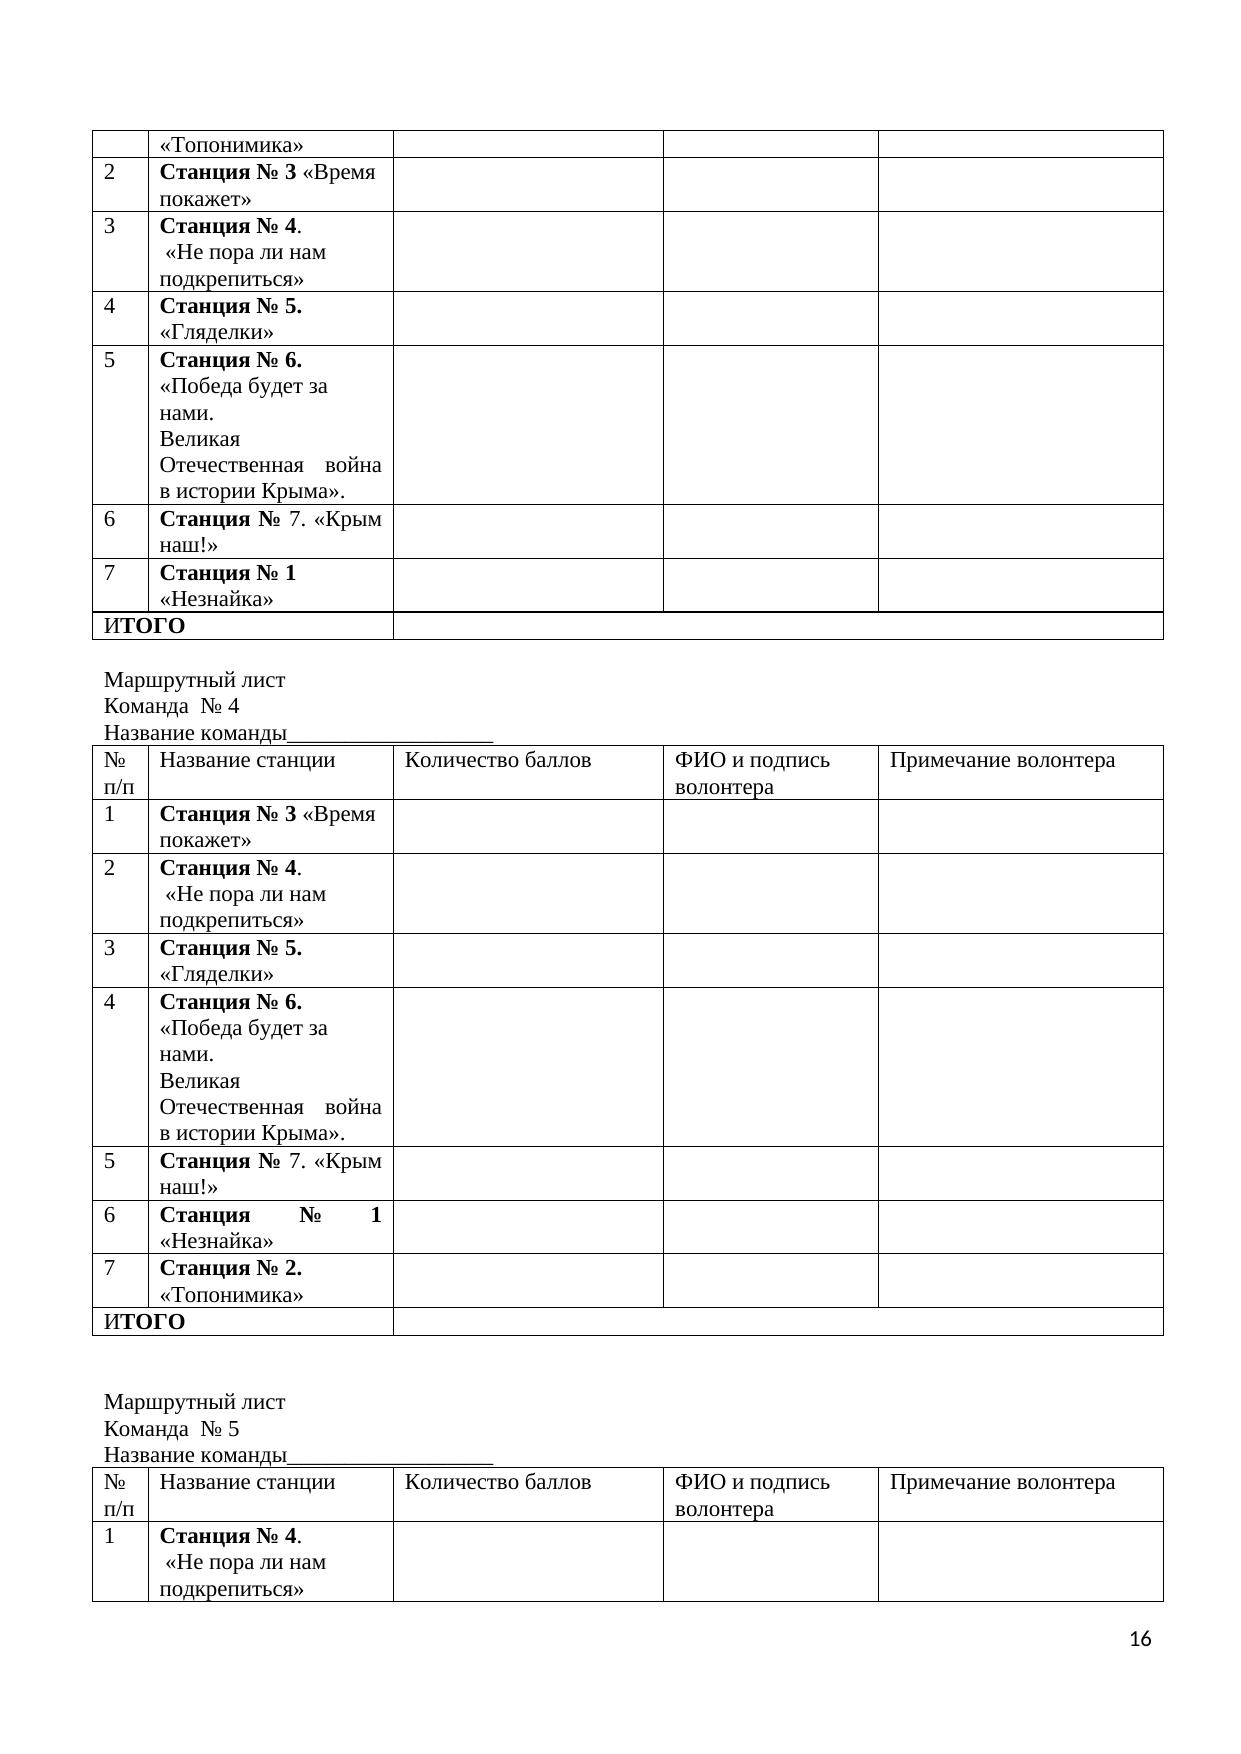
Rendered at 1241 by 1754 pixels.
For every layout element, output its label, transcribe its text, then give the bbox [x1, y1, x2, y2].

table_cell [394, 934, 663, 987]
table_cell [879, 158, 1163, 211]
table_header Примечание волонтера [879, 1468, 1163, 1521]
table_cell [879, 934, 1163, 987]
table_cell [664, 934, 878, 987]
table_cell [879, 505, 1163, 558]
table_header Примечание волонтера [879, 746, 1163, 799]
table_cell 2 [93, 854, 148, 933]
table_cell ИТОГО [93, 613, 393, 639]
table_cell Станция № 4. «Не пора ли нам подкрепиться» [149, 212, 393, 291]
table_cell [394, 988, 663, 1146]
table_cell Станция № 5. «Гляделки» [149, 934, 393, 987]
table_cell 1 [93, 800, 148, 853]
table_cell [394, 158, 663, 211]
table_cell 6 [93, 505, 148, 558]
table_cell [879, 292, 1163, 345]
table_cell [664, 1254, 878, 1307]
table_cell 6 [93, 1201, 148, 1253]
table_cell [879, 1201, 1163, 1253]
table_cell 3 [93, 212, 148, 291]
table_header Название станции [149, 746, 393, 799]
table_cell [879, 346, 1163, 504]
text Команда № 4 [103, 693, 1152, 719]
table_cell 2 [93, 158, 148, 211]
table_cell 1 [93, 131, 148, 157]
table_cell [664, 292, 878, 345]
table_cell 1 [93, 1522, 148, 1601]
table_cell [879, 1522, 1163, 1601]
text Маршрутный лист [103, 666, 1152, 693]
table_cell [879, 988, 1163, 1146]
table_cell [879, 559, 1163, 611]
table_cell [394, 800, 663, 853]
table_header Количество баллов [394, 1468, 663, 1521]
table_cell 4 [93, 988, 148, 1146]
table_cell [879, 212, 1163, 291]
table_cell [664, 1522, 878, 1601]
table_cell [394, 212, 663, 291]
table_cell [394, 559, 663, 611]
table_cell [664, 1147, 878, 1199]
table_cell Станция № 4. «Не пора ли нам подкрепиться» [149, 1522, 393, 1601]
table_cell [664, 212, 878, 291]
table_header № п/п [93, 1468, 148, 1521]
table_cell [664, 800, 878, 853]
table_cell Станция № 3 «Время покажет» [149, 158, 393, 211]
table_cell Станция № 6. «Победа будет за нами. Великая Отечественная война в истории Крыма». [149, 346, 393, 504]
table_cell 4 [93, 292, 148, 345]
table_cell 5 [93, 1147, 148, 1199]
table_cell Станция № 5. «Гляделки» [149, 292, 393, 345]
table_cell [394, 1522, 663, 1601]
table_cell [879, 854, 1163, 933]
table_header Количество баллов [394, 746, 663, 799]
table_header № п/п [93, 746, 148, 799]
table_cell [394, 1254, 663, 1307]
table_cell 7 [93, 1254, 148, 1307]
text Название команды__________________ [103, 1441, 1152, 1467]
table_cell [394, 1308, 1163, 1334]
text Название команды__________________ [103, 719, 1152, 745]
table_cell [394, 1201, 663, 1253]
table_cell [879, 1254, 1163, 1307]
table_header Название станции [149, 1468, 393, 1521]
table_cell [664, 854, 878, 933]
text Команда № 5 [103, 1414, 1152, 1441]
table_cell [664, 1201, 878, 1253]
table_header ФИО и подпись волонтера [664, 746, 878, 799]
table_cell [394, 131, 663, 157]
table_cell Станция № 6. «Победа будет за нами. Великая Отечественная война в истории Крыма». [149, 988, 393, 1146]
table_cell [664, 131, 878, 157]
table_cell [394, 854, 663, 933]
table_cell Станция № 2. «Топонимика» [149, 1254, 393, 1307]
table_cell Станция № 1 «Незнайка» [149, 559, 393, 611]
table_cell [149, 131, 393, 157]
table_cell [879, 131, 1163, 157]
text Маршрутный лист [103, 1388, 1152, 1414]
table_cell [664, 559, 878, 611]
table_header ФИО и подпись волонтера [664, 1468, 878, 1521]
table_cell ИТОГО [93, 1308, 393, 1334]
table_cell [664, 346, 878, 504]
table_cell [664, 505, 878, 558]
table_cell [394, 613, 1163, 639]
table_cell [664, 158, 878, 211]
table_cell Станция № 3 «Время покажет» [149, 800, 393, 853]
table_cell 3 [93, 934, 148, 987]
table_cell [394, 1147, 663, 1199]
table_cell [879, 1147, 1163, 1199]
table_cell 5 [93, 346, 148, 504]
table_cell [394, 346, 663, 504]
table_cell Станция № 4. «Не пора ли нам подкрепиться» [149, 854, 393, 933]
table_cell [394, 505, 663, 558]
table_cell [394, 292, 663, 345]
table_cell [664, 988, 878, 1146]
table_cell 7 [93, 559, 148, 611]
table_cell [879, 800, 1163, 853]
